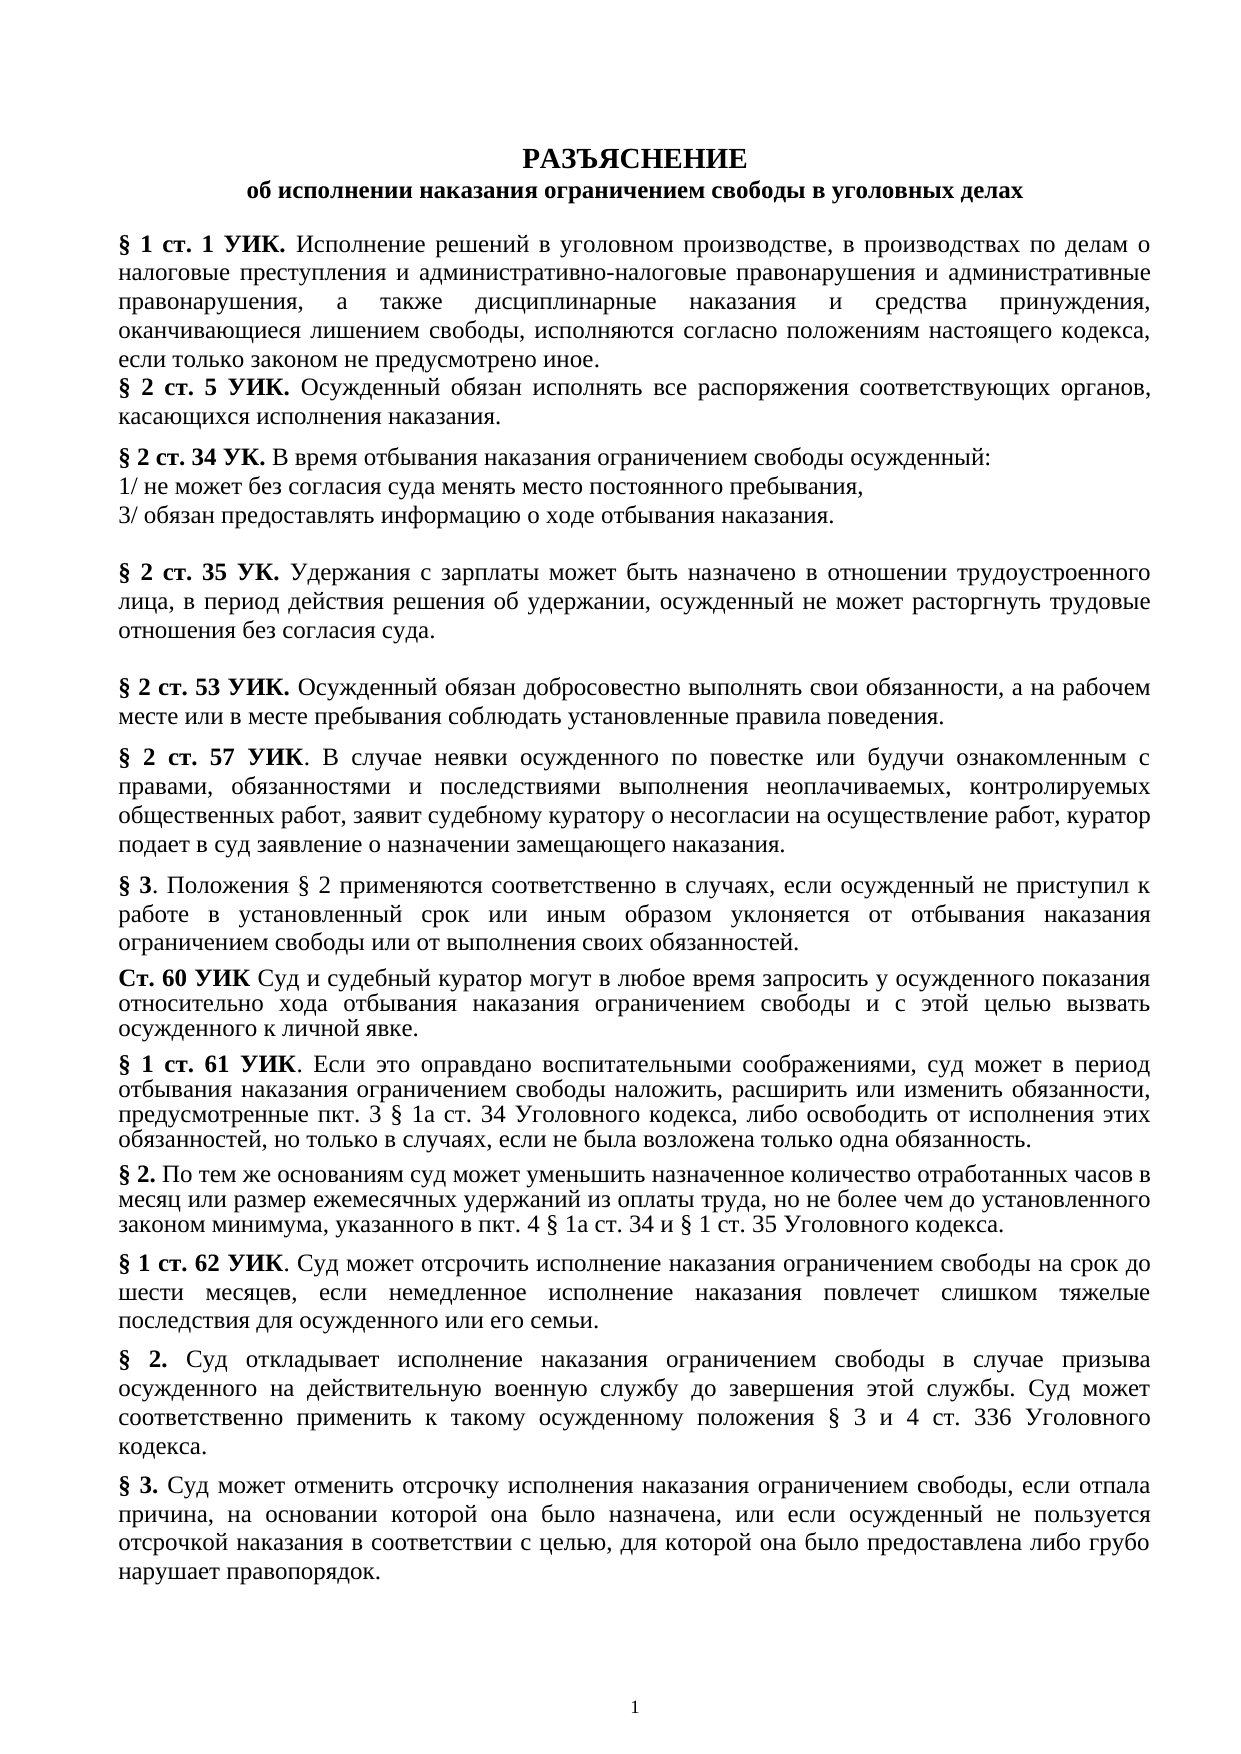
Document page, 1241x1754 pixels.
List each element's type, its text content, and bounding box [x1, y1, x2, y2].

text § 1 ст. 62 УИК. Суд может отсрочить исполнение наказания ограничением свободы на срок до шести месяцев, если немедленное исполнение наказания повлечет слишком тяжелые последствия для осужденного или его семьи. [118, 1248, 1152, 1334]
text § 3. Положения § 2 применяются соответственно в случаях, если осужденный не приступил к работе в установленный срок или иным образом уклоняется от отбывания наказания ограничением свободы или от выполнения своих обязанностей. [118, 870, 1152, 956]
text § 2. Суд откладывает исполнение наказания ограничением свободы в случае призыва осужденного на действительную военную службу до завершения этой службы. Суд может соответственно применить к такому осужденному положения § 3 и 4 ст. 336 Уголовного кодекса. [118, 1344, 1152, 1459]
text § 2. По тем же основаниям суд может уменьшить назначенное количество отработанных часов в месяц или размер ежемесячных удержаний из оплаты труда, но не более чем до установленного законом минимума, указанного в пкт. 4 § 1а ст. 34 и § 1 ст. 35 Уголовного кодекса. [118, 1162, 1152, 1237]
text 1/ не может без согласия суда менять место постоянного пребывания, [118, 471, 1152, 500]
text об исполнении наказания ограничением свободы в уголовных делах [118, 175, 1152, 204]
text § 2 ст. 34 УК. В время отбывания наказания ограничением свободы осужденный: [118, 442, 1152, 471]
text РАЗЪЯСНЕНИЕ [118, 141, 1152, 175]
text 3/ обязан предоставлять информацию о ходе отбывания наказания. [118, 500, 1152, 529]
text § 1 ст. 61 УИК. Если это оправдано воспитательными соображениями, суд может в период отбывания наказания ограничением свободы наложить, расширить или изменить обязанности, предусмотренные пкт. 3 § 1а ст. 34 Уголовного кодекса, либо освободить от исполнения этих обязанностей, но только в случаях, если не была возложена только одна обязанность. [118, 1052, 1152, 1152]
text Ст. 60 УИК Суд и судебный куратор могут в любое время запросить у осужденного показания относительно хода отбывания наказания ограничением свободы и с этой целью вызвать осужденного к личной явке. [118, 967, 1152, 1042]
text § 2 ст. 57 УИК. В случае неявки осужденного по повестке или будучи ознакомленным с правами, обязанностями и последствиями выполнения неоплачиваемых, контролируемых общественных работ, заявит судебному куратору о несогласии на осуществление работ, куратор подает в суд заявление о назначении замещающего наказания. [118, 742, 1152, 857]
text § 2 ст. 53 УИК. Осужденный обязан добросовестно выполнять свои обязанности, а на рабочем месте или в месте пребывания соблюдать установленные правила поведения. [118, 672, 1152, 730]
text § 2 ст. 35 УК. Удержания с зарплаты может быть назначено в отношении трудоустроенного лица, в период действия решения об удержании, осужденный не может расторгнуть трудовые отношения без согласия суда. [118, 557, 1152, 644]
text § 3. Суд может отменить отсрочку исполнения наказания ограничением свободы, если отпала причина, на основании которой она было назначена, или если осужденный не пользуется отсрочкой наказания в соответствии с целью, для которой она было предоставлена либо грубо нарушает правопорядок. [118, 1470, 1152, 1585]
text § 1 ст. 1 УИК. Исполнение решений в уголовном производстве, в производствах по делам о налоговые преступления и административно-налоговые правонарушения и административные правонарушения, а также дисциплинарные наказания и средства принуждения, оканчивающиеся лишением свободы, исполняются согласно положениям настоящего кодекса, если только законом не предусмотрено иное. [118, 229, 1152, 372]
text § 2 ст. 5 УИК. Осужденный обязан исполнять все распоряжения соответствующих органов, касающихся исполнения наказания. [118, 372, 1152, 430]
